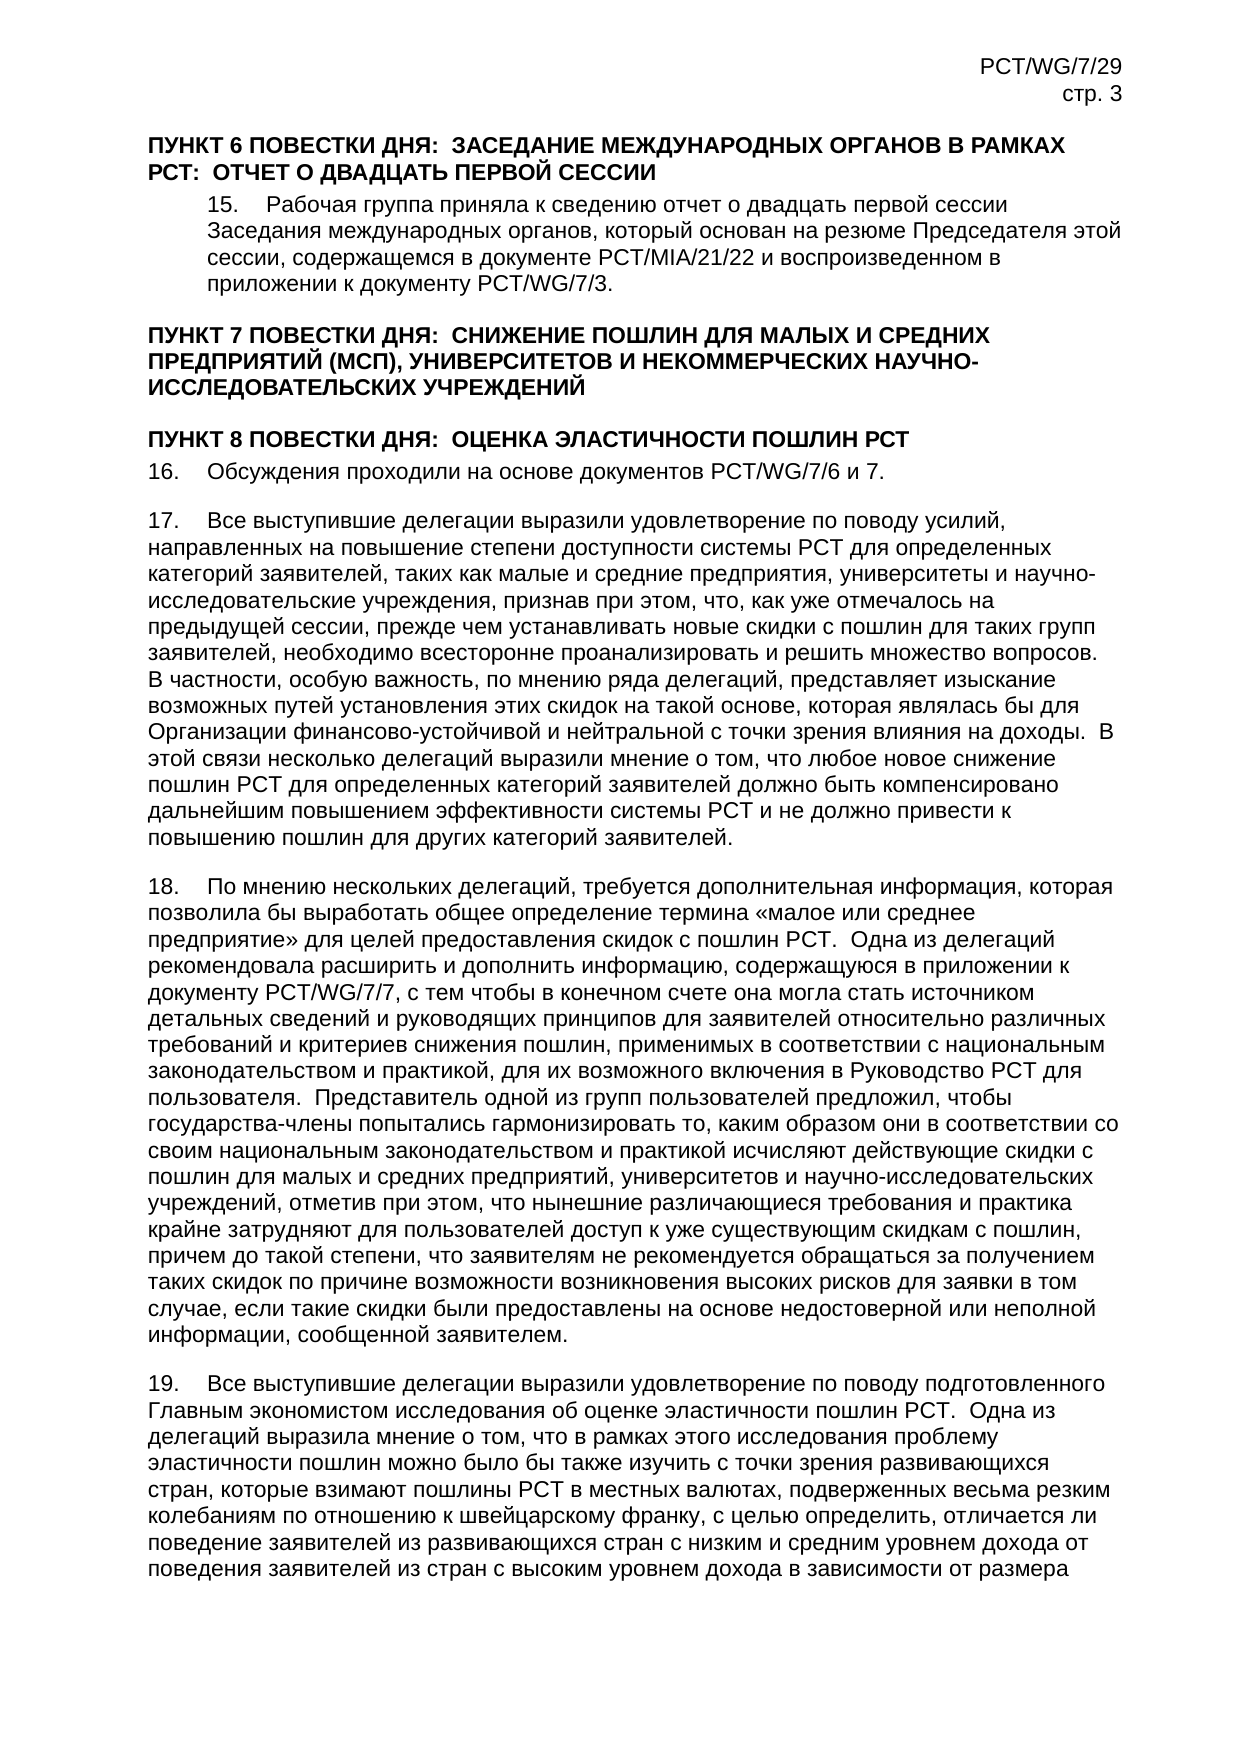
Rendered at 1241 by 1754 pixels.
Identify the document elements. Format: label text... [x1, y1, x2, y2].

subtitle пункт 6 повестки дня: ЗАСЕДАНИЕ МЕЖДУНАРОДНЫХ ОРГАНОВ В РАМКАХ рСТ: ОТЧЕТ О ДВАДЦАТЬ ПЕРВОЙ СЕССИИ [148, 132, 1122, 185]
text По мнению нескольких делегаций, требуется дополнительная информация, которая позволила бы выработать общее определение термина «малое или среднее предприятие» для целей предоставления скидок с пошлин РСТ. Одна из делегаций рекомендовала расширить и дополнить информацию, содержащуюся в приложении к документу PCT/WG/7/7, с тем чтобы в конечном счете она могла стать источником детальных сведений и руководящих принципов для заявителей относительно различных требований и критериев снижения пошлин, применимых в соответствии с национальным законодательством и практикой, для их возможного включения в Руководство РСТ для пользователя. Представитель одной из групп пользователей предложил, чтобы государства-члены попытались гармонизировать то, каким образом они в соответствии со своим национальным законодательством и практикой исчисляют действующие скидки с пошлин для малых и средних предприятий, университетов и научно-исследовательских учреждений, отметив при этом, что нынешние различающиеся требования и практика крайне затрудняют для пользователей доступ к уже существующим скидкам с пошлин, причем до такой степени, что заявителям не рекомендуется обращаться за получением таких скидок по причине возможности возникновения высоких рисков для заявки в том случае, если такие скидки были предоставлены на основе недостоверной или неполной информации, сообщенной заявителем. [148, 873, 1122, 1347]
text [148, 1370, 1122, 1581]
subtitle пункт 7 повестки дня: Снижение пошлин для малых и средних предприятий (МСП), университетов и некоммерческих научно-исследовательских учреждений [148, 322, 1122, 401]
subtitle пункт 8 повестки дня: оценка эластичности пошлин рст [148, 426, 1122, 452]
text Все выступившие делегации выразили удовлетворение по поводу усилий, направленных на повышение степени доступности системы РСТ для определенных категорий заявителей, таких как малые и средние предприятия, университеты и научно-исследовательские учреждения, признав при этом, что, как уже отмечалось на предыдущей сессии, прежде чем устанавливать новые скидки с пошлин для таких групп заявителей, необходимо всесторонне проанализировать и решить множество вопросов. В частности, особую важность, по мнению ряда делегаций, представляет изыскание возможных путей установления этих скидок на такой основе, которая являлась бы для Организации финансово-устойчивой и нейтральной с точки зрения влияния на доходы. В этой связи несколько делегаций выразили мнение о том, что любое новое снижение пошлин РСТ для определенных категорий заявителей должно быть компенсировано дальнейшим повышением эффективности системы РСТ и не должно привести к повышению пошлин для других категорий заявителей. [148, 507, 1122, 850]
text Обсуждения проходили на основе документов PCT/WG/7/6 и 7. [148, 458, 1122, 484]
text Рабочая группа приняла к сведению отчет о двадцать первой сессии Заседания международных органов, который основан на резюме Председателя этой сессии, содержащемся в документе PCT/MIA/21/22 и воспроизведенном в приложении к документу PCT/WG/7/3. [207, 191, 1122, 297]
